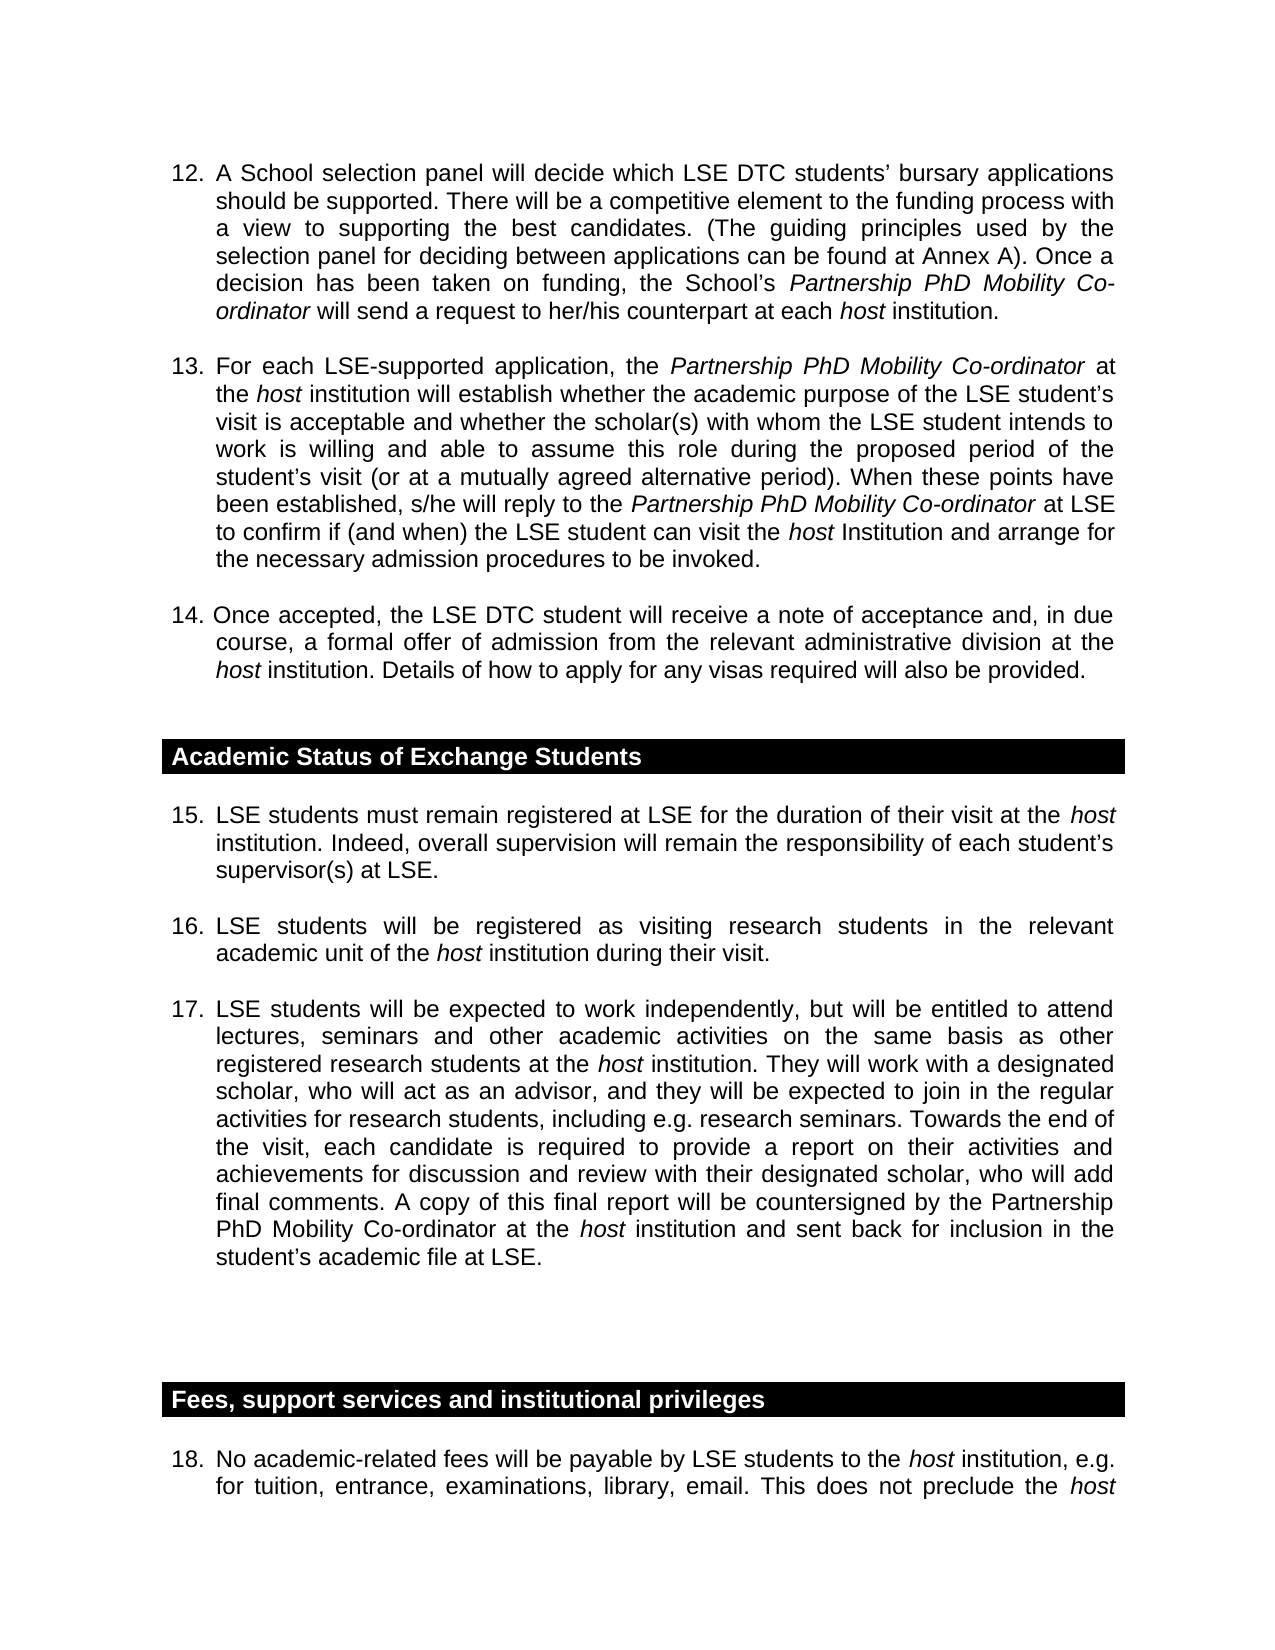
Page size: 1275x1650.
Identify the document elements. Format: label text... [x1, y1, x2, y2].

list LSE students will be expected to work independently, but will be entitled to attend lectures, seminars and other academic activities on the same basis as other registered research students at the host institution. They will work with a designated scholar, who will act as an advisor, and they will be expected to join in the regular activities for research students, including e.g. research seminars. Towards the end of the visit, each candidate is required to provide a report on their activities and achievements for discussion and review with their designated scholar, who will add final comments. A copy of this final report will be countersigned by the Partnership PhD Mobility Co-ordinator at the host institution and sent back for inclusion in the student’s academic file at LSE. [171, 994, 1116, 1271]
list LSE students will be registered as visiting research students in the relevant academic unit of the host institution during their visit. [171, 912, 1116, 967]
list A School selection panel will decide which LSE DTC students’ bursary applications should be supported. There will be a competitive element to the funding process with a view to supporting the best candidates. (The guiding principles used by the selection panel for deciding between applications can be found at Annex A). Once a decision has been taken on funding, the School’s Partnership PhD Mobility Co-ordinator will send a request to her/his counterpart at each host institution. [171, 159, 1116, 324]
text Academic Status of Exchange Students [163, 740, 1124, 773]
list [171, 1445, 1116, 1500]
text Fees, support services and institutional privileges [163, 1383, 1124, 1416]
list For each LSE-supported application, the Partnership PhD Mobility Co-ordinator at the host institution will establish whether the academic purpose of the LSE student’s visit is acceptable and whether the scholar(s) with whom the LSE student intends to work is willing and able to assume this role during the proposed period of the student’s visit (or at a mutually agreed alternative period). When these points have been established, s/he will reply to the Partnership PhD Mobility Co-ordinator at LSE to confirm if (and when) the LSE student can visit the host Institution and arrange for the necessary admission procedures to be invoked. [171, 352, 1116, 573]
list LSE students must remain registered at LSE for the duration of their visit at the host institution. Indeed, overall supervision will remain the responsibility of each student’s supervisor(s) at LSE. [171, 801, 1116, 884]
text 14. Once accepted, the LSE DTC student will receive a note of acceptance and, in due course, a formal offer of admission from the relevant administrative division at the host institution. Details of how to apply for any visas required will also be provided. [171, 601, 1116, 683]
